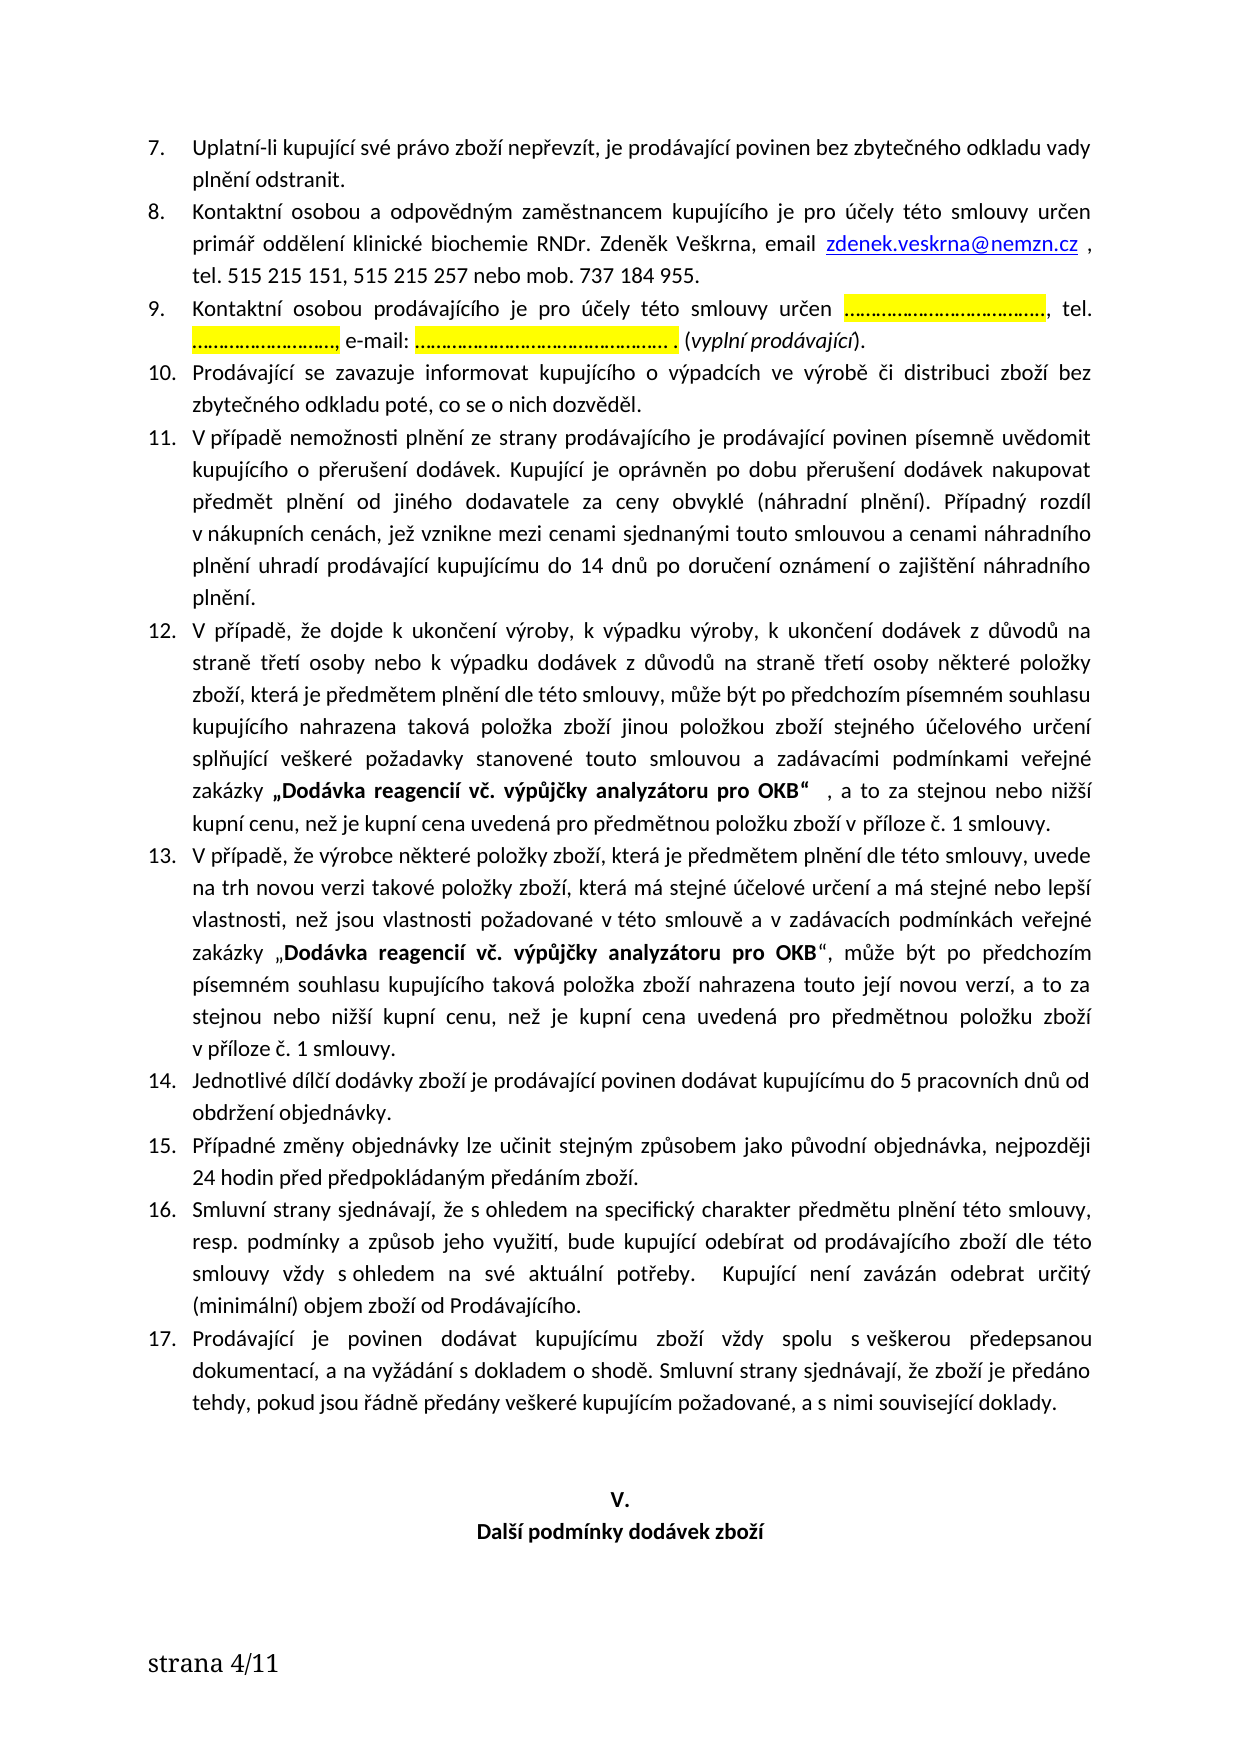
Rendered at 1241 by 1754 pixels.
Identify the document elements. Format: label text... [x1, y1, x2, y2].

list Uplatní-li kupující své právo zboží nepřevzít, je prodávající povinen bez zbytečného odkladu vady plnění odstranit. [148, 133, 1092, 193]
list V případě, že výrobce některé položky zboží, která je předmětem plnění dle této smlouvy, uvede na trh novou verzi takové položky zboží, která má stejné účelové určení a má stejné nebo lepší vlastnosti, než jsou vlastnosti požadované v této smlouvě a v zadávacích podmínkách veřejné zakázky „Dodávka reagencií vč. výpůjčky analyzátoru pro OKB“, může být po předchozím písemném souhlasu kupujícího taková položka zboží nahrazena touto její novou verzí, a to za stejnou nebo nižší kupní cenu, než je kupní cena uvedená pro předmětnou položku zboží v příloze č. 1 smlouvy. [148, 841, 1092, 1062]
text Další podmínky dodávek zboží [148, 1517, 1092, 1545]
list Případné změny objednávky lze učinit stejným způsobem jako původní objednávka, nejpozději 24 hodin před předpokládaným předáním zboží. [148, 1131, 1092, 1191]
list Kontaktní osobou prodávajícího je pro účely této smlouvy určen ……………………………….., tel. ………………………, e-mail: ………………………………………… . (vyplní prodávající). [148, 294, 1092, 354]
list V případě, že dojde k ukončení výroby, k výpadku výroby, k ukončení dodávek z důvodů na straně třetí osoby nebo k výpadku dodávek z důvodů na straně třetí osoby některé položky zboží, která je předmětem plnění dle této smlouvy, může být po předchozím písemném souhlasu kupujícího nahrazena taková položka zboží jinou položkou zboží stejného účelového určení splňující veškeré požadavky stanovené touto smlouvou a zadávacími podmínkami veřejné zakázky „Dodávka reagencií vč. výpůjčky analyzátoru pro OKB“ , a to za stejnou nebo nižší kupní cenu, než je kupní cena uvedená pro předmětnou položku zboží v příloze č. 1 smlouvy. [148, 616, 1092, 837]
text V. [148, 1485, 1092, 1513]
list Prodávající se zavazuje informovat kupujícího o výpadcích ve výrobě či distribuci zboží bez zbytečného odkladu poté, co se o nich dozvěděl. [148, 358, 1092, 418]
list V případě nemožnosti plnění ze strany prodávajícího je prodávající povinen písemně uvědomit kupujícího o přerušení dodávek. Kupující je oprávněn po dobu přerušení dodávek nakupovat předmět plnění od jiného dodavatele za ceny obvyklé (náhradní plnění). Případný rozdíl v nákupních cenách, jež vznikne mezi cenami sjednanými touto smlouvou a cenami náhradního plnění uhradí prodávající kupujícímu do 14 dnů po doručení oznámení o zajištění náhradního plnění. [148, 423, 1092, 612]
list Kontaktní osobou a odpovědným zaměstnancem kupujícího je pro účely této smlouvy určen primář oddělení klinické biochemie RNDr. Zdeněk Veškrna, email zdenek.veskrna@nemzn.cz , tel. 515 215 151, 515 215 257 nebo mob. 737 184 955. [148, 197, 1092, 290]
list Jednotlivé dílčí dodávky zboží je prodávající povinen dodávat kupujícímu do 5 pracovních dnů od obdržení objednávky. [148, 1066, 1092, 1127]
list Smluvní strany sjednávají, že s ohledem na specifický charakter předmětu plnění této smlouvy, resp. podmínky a způsob jeho využití, bude kupující odebírat od prodávajícího zboží dle této smlouvy vždy s ohledem na své aktuální potřeby. Kupující není zavázán odebrat určitý (minimální) objem zboží od Prodávajícího. [148, 1195, 1092, 1320]
list Prodávající je povinen dodávat kupujícímu zboží vždy spolu s veškerou předepsanou dokumentací, a na vyžádání s dokladem o shodě. Smluvní strany sjednávají, že zboží je předáno tehdy, pokud jsou řádně předány veškeré kupujícím požadované, a s nimi související doklady. [148, 1324, 1092, 1416]
